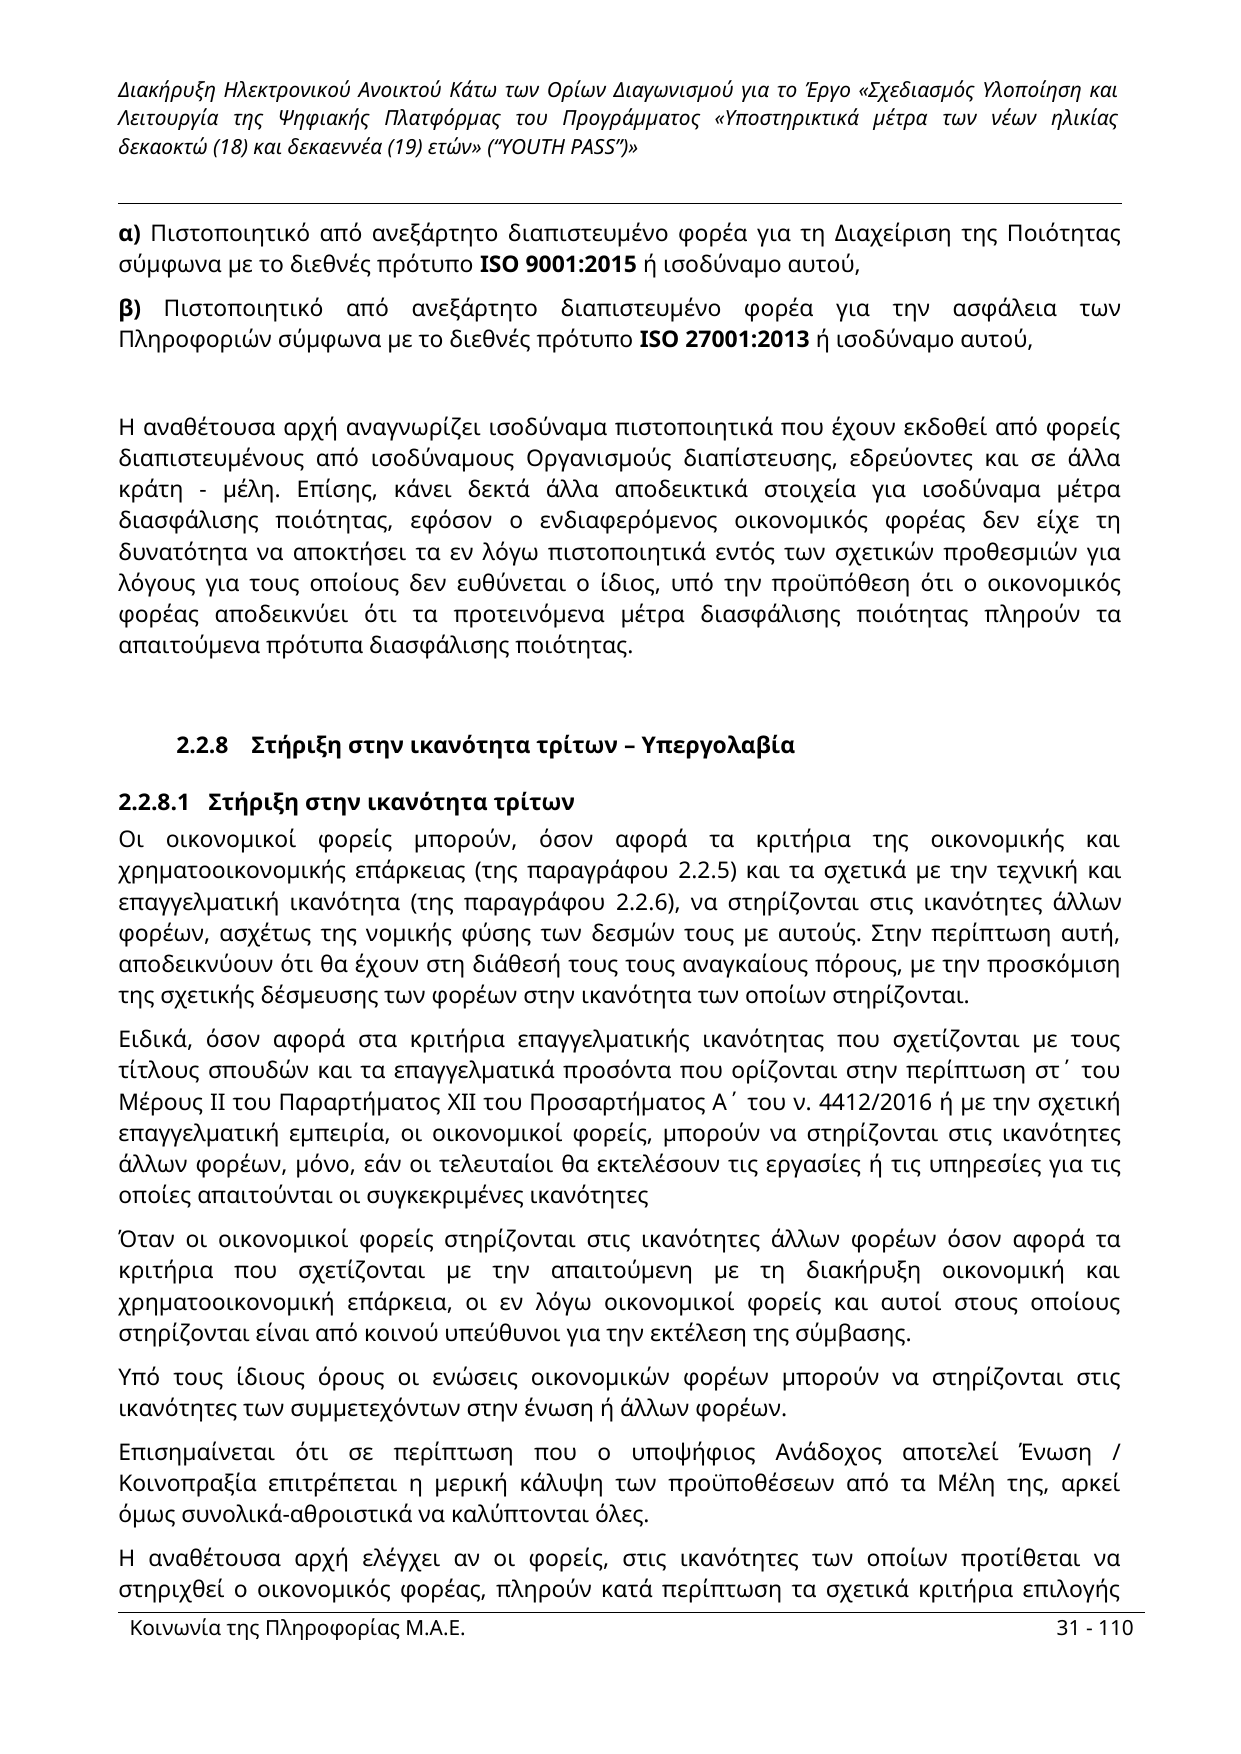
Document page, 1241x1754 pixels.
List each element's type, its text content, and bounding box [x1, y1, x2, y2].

text Επισημαίνεται ότι σε περίπτωση που ο υποψήφιος Ανάδοχος αποτελεί Ένωση / Κοινοπραξία επιτρέπεται η μερική κάλυψη των προϋποθέσεων από τα Μέλη της, αρκεί όμως συνολικά-αθροιστικά να καλύπτονται όλες. [118, 1436, 1122, 1529]
text Όταν οι οικονομικοί φορείς στηρίζονται στις ικανότητες άλλων φορέων όσον αφορά τα κριτήρια που σχετίζονται με την απαιτούμενη με τη διακήρυξη οικονομική και χρηματοοικονομική επάρκεια, οι εν λόγω οικονομικοί φορείς και αυτοί στους οποίους στηρίζονται είναι από κοινού υπεύθυνοι για την εκτέλεση της σύμβασης. [118, 1223, 1122, 1348]
subtitle Στήριξη στην ικανότητα τρίτων – Υπεργολαβία [176, 729, 1122, 761]
text Οι οικονομικοί φορείς μπορούν, όσον αφορά τα κριτήρια της οικονομικής και χρηματοοικονομικής επάρκειας (της παραγράφου 2.2.5) και τα σχετικά με την τεχνική και επαγγελματική ικανότητα (της παραγράφου 2.2.6), να στηρίζονται στις ικανότητες άλλων φορέων, ασχέτως της νομικής φύσης των δεσμών τους με αυτούς. Στην περίπτωση αυτή, αποδεικνύουν ότι θα έχουν στη διάθεσή τους τους αναγκαίους πόρους, με την προσκόμιση της σχετικής δέσμευσης των φορέων στην ικανότητα των οποίων στηρίζονται. [118, 823, 1122, 1011]
subtitle Στήριξη στην ικανότητα τρίτων [118, 786, 1122, 817]
text Η αναθέτουσα αρχή αναγνωρίζει ισοδύναμα πιστοποιητικά που έχουν εκδοθεί από φορείς διαπιστευμένους από ισοδύναμους Οργανισμούς διαπίστευσης, εδρεύοντες και σε άλλα κράτη - μέλη. Επίσης, κάνει δεκτά άλλα αποδεικτικά στοιχεία για ισοδύναμα μέτρα διασφάλισης ποιότητας, εφόσον ο ενδιαφερόμενος οικονομικός φορέας δεν είχε τη δυνατότητα να αποκτήσει τα εν λόγω πιστοποιητικά εντός των σχετικών προθεσμιών για λόγους για τους οποίους δεν ευθύνεται ο ίδιος, υπό την προϋπόθεση ότι ο οικονομικός φορέας αποδεικνύει ότι τα προτεινόμενα μέτρα διασφάλισης ποιότητας πληρούν τα απαιτούμενα πρότυπα διασφάλισης ποιότητας. [118, 411, 1122, 661]
text α) Πιστοποιητικό από ανεξάρτητο διαπιστευμένο φορέα για τη Διαχείριση της Ποιότητας σύμφωνα µε το διεθνές πρότυπο ISO 9001:2015 ή ισοδύναμο αυτού, [118, 217, 1122, 279]
text β) Πιστοποιητικό από ανεξάρτητο διαπιστευμένο φορέα για την ασφάλεια των Πληροφοριών σύμφωνα µε το διεθνές πρότυπο ISO 27001:2013 ή ισοδύναμο αυτού, [118, 292, 1122, 354]
text Ειδικά, όσον αφορά στα κριτήρια επαγγελματικής ικανότητας που σχετίζονται με τους τίτλους σπουδών και τα επαγγελματικά προσόντα που ορίζονται στην περίπτωση στ΄ του Μέρους ΙΙ του Παραρτήματος ΧΙΙ του Προσαρτήματος Α΄ του ν. 4412/2016 ή με την σχετική επαγγελματική εμπειρία, οι οικονομικοί φορείς, μπορούν να στηρίζονται στις ικανότητες άλλων φορέων, μόνο, εάν οι τελευταίοι θα εκτελέσουν τις εργασίες ή τις υπηρεσίες για τις οποίες απαιτούνται οι συγκεκριμένες ικανότητες [118, 1023, 1122, 1211]
text Υπό τους ίδιους όρους οι ενώσεις οικονομικών φορέων μπορούν να στηρίζονται στις ικανότητες των συμμετεχόντων στην ένωση ή άλλων φορέων. [118, 1361, 1122, 1423]
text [118, 1542, 1122, 1604]
